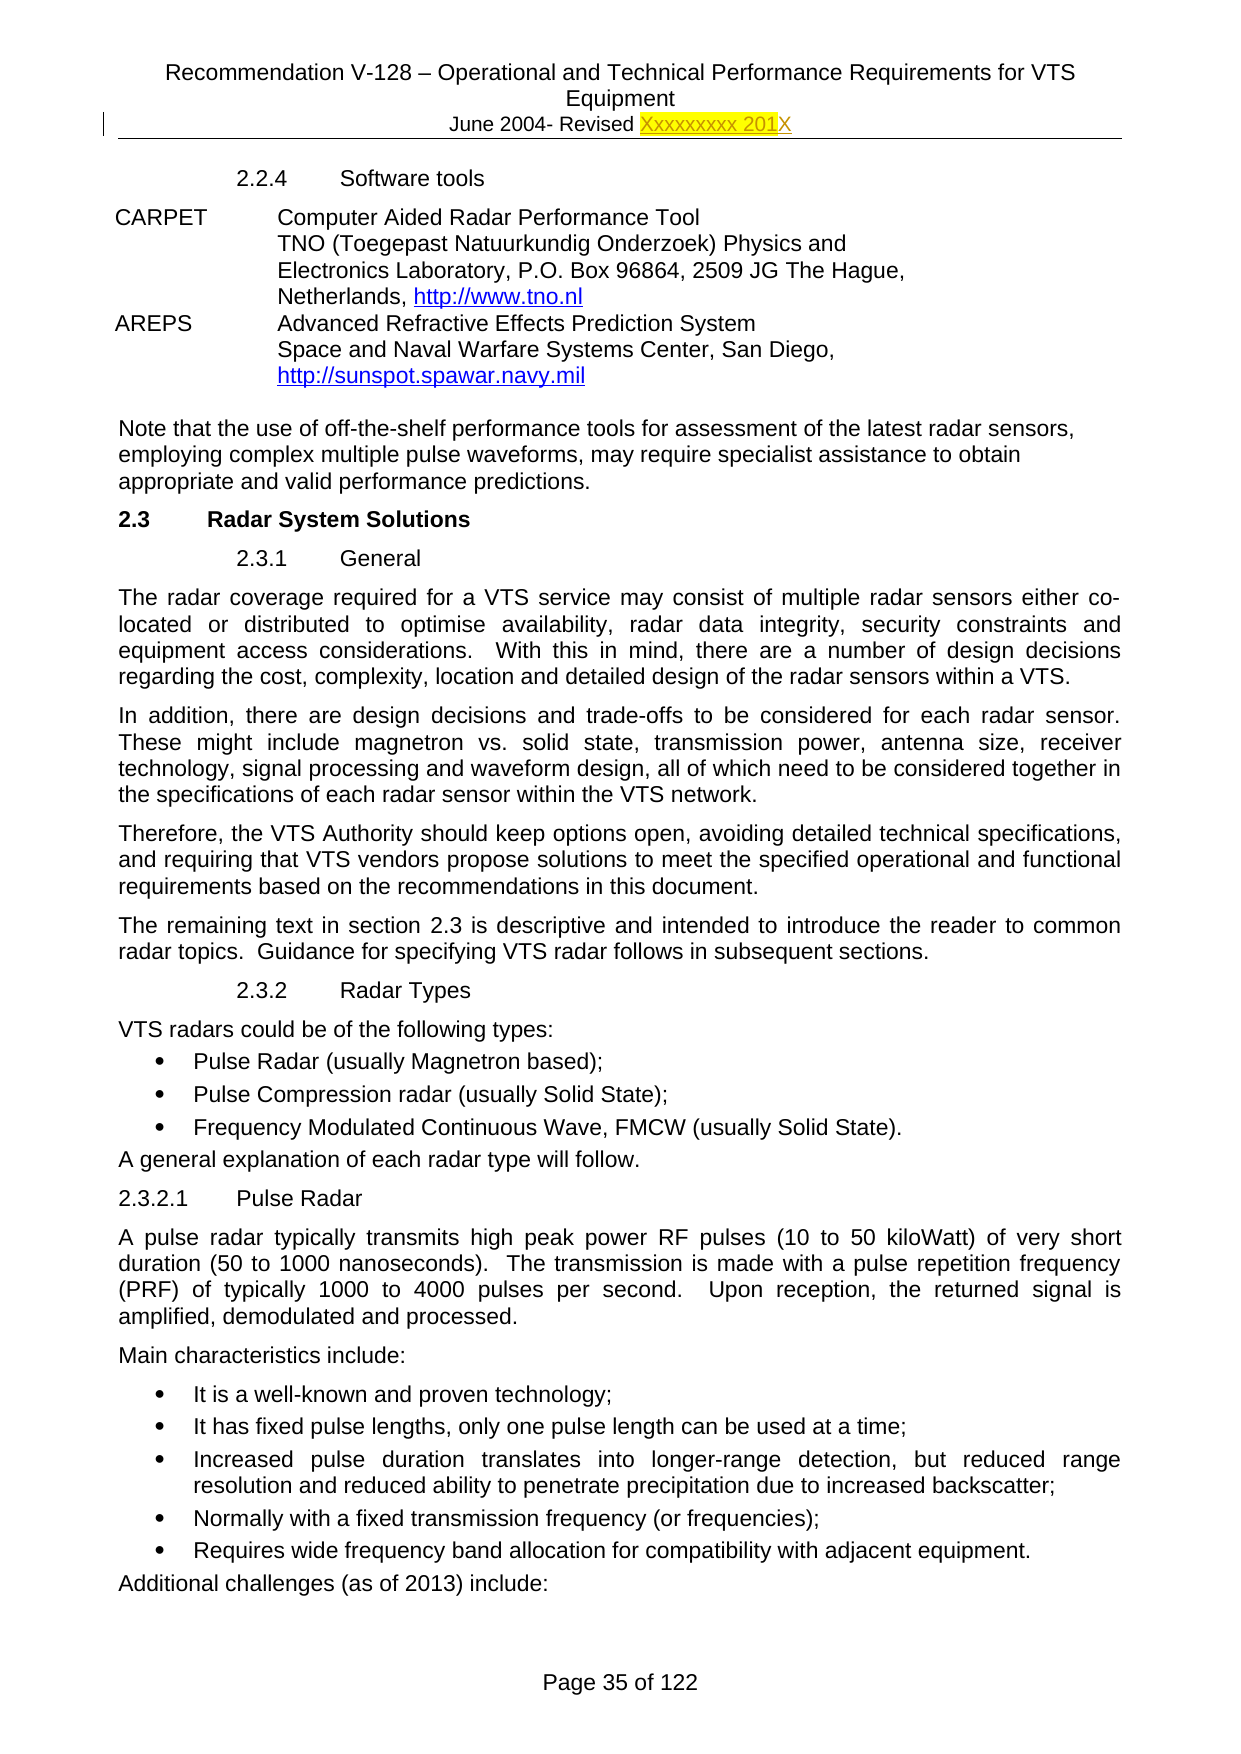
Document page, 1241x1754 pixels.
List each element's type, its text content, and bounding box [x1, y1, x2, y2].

text Pulse Radar (usually Magnetron based); [156, 1048, 1122, 1074]
text Normally with a fixed transmission frequency (or frequencies); [156, 1505, 1122, 1531]
text Increased pulse duration translates into longer-range detection, but reduced range resolution and reduced ability to penetrate precipitation due to increased backscatter; [156, 1446, 1122, 1498]
subtitle General [236, 545, 1122, 572]
text A pulse radar typically transmits high peak power RF pulses (10 to 50 kiloWatt) of very short duration (50 to 1000 nanoseconds). The transmission is made with a pulse repetition frequency (PRF) of typically 1000 to 4000 pulses per second. Upon reception, the returned signal is amplified, demodulated and processed. [118, 1224, 1122, 1329]
text A general explanation of each radar type will follow. [118, 1146, 1122, 1172]
subtitle Software tools [236, 165, 1122, 192]
text VTS radars could be of the following types: [118, 1016, 1122, 1042]
text It is a well-known and proven technology; [156, 1381, 1122, 1407]
subtitle Radar Types [236, 977, 1122, 1003]
text Additional challenges (as of 2013) include: [118, 1570, 1122, 1596]
text Pulse Compression radar (usually Solid State); [156, 1081, 1122, 1107]
text In addition, there are design decisions and trade-offs to be considered for each radar sensor. These might include magnetron vs. solid state, transmission power, antenna size, receiver technology, signal processing and waveform design, all of which need to be considered together in the specifications of each radar sensor within the VTS network. [118, 702, 1122, 807]
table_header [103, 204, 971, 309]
text Requires wide frequency band allocation for compatibility with adjacent equipment. [156, 1537, 1122, 1564]
subtitle Pulse Radar [118, 1185, 1122, 1211]
subtitle Radar System Solutions [118, 506, 1122, 533]
text Therefore, the VTS Authority should keep options open, avoiding detailed technical specifications, and requiring that VTS vendors propose solutions to meet the specified operational and functional requirements based on the recommendations in this document. [118, 820, 1122, 899]
text Note that the use of off-the-shelf performance tools for assessment of the latest radar sensors, employing complex multiple pulse waveforms, may require specialist assistance to obtain appropriate and valid performance predictions. [118, 415, 1122, 494]
text Main characteristics include: [118, 1342, 1122, 1368]
text Frequency Modulated Continuous Wave, FMCW (usually Solid State). [156, 1113, 1122, 1140]
text It has fixed pulse lengths, only one pulse length can be used at a time; [156, 1413, 1122, 1439]
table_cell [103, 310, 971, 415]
text The radar coverage required for a VTS service may consist of multiple radar sensors either co-located or distributed to optimise availability, radar data integrity, security constraints and equipment access considerations. With this in mind, there are a number of design decisions regarding the cost, complexity, location and detailed design of the radar sensors within a VTS. [118, 584, 1122, 689]
text The remaining text in section 2.3 is descriptive and intended to introduce the reader to common radar topics. Guidance for specifying VTS radar follows in subsequent sections. [118, 912, 1122, 964]
